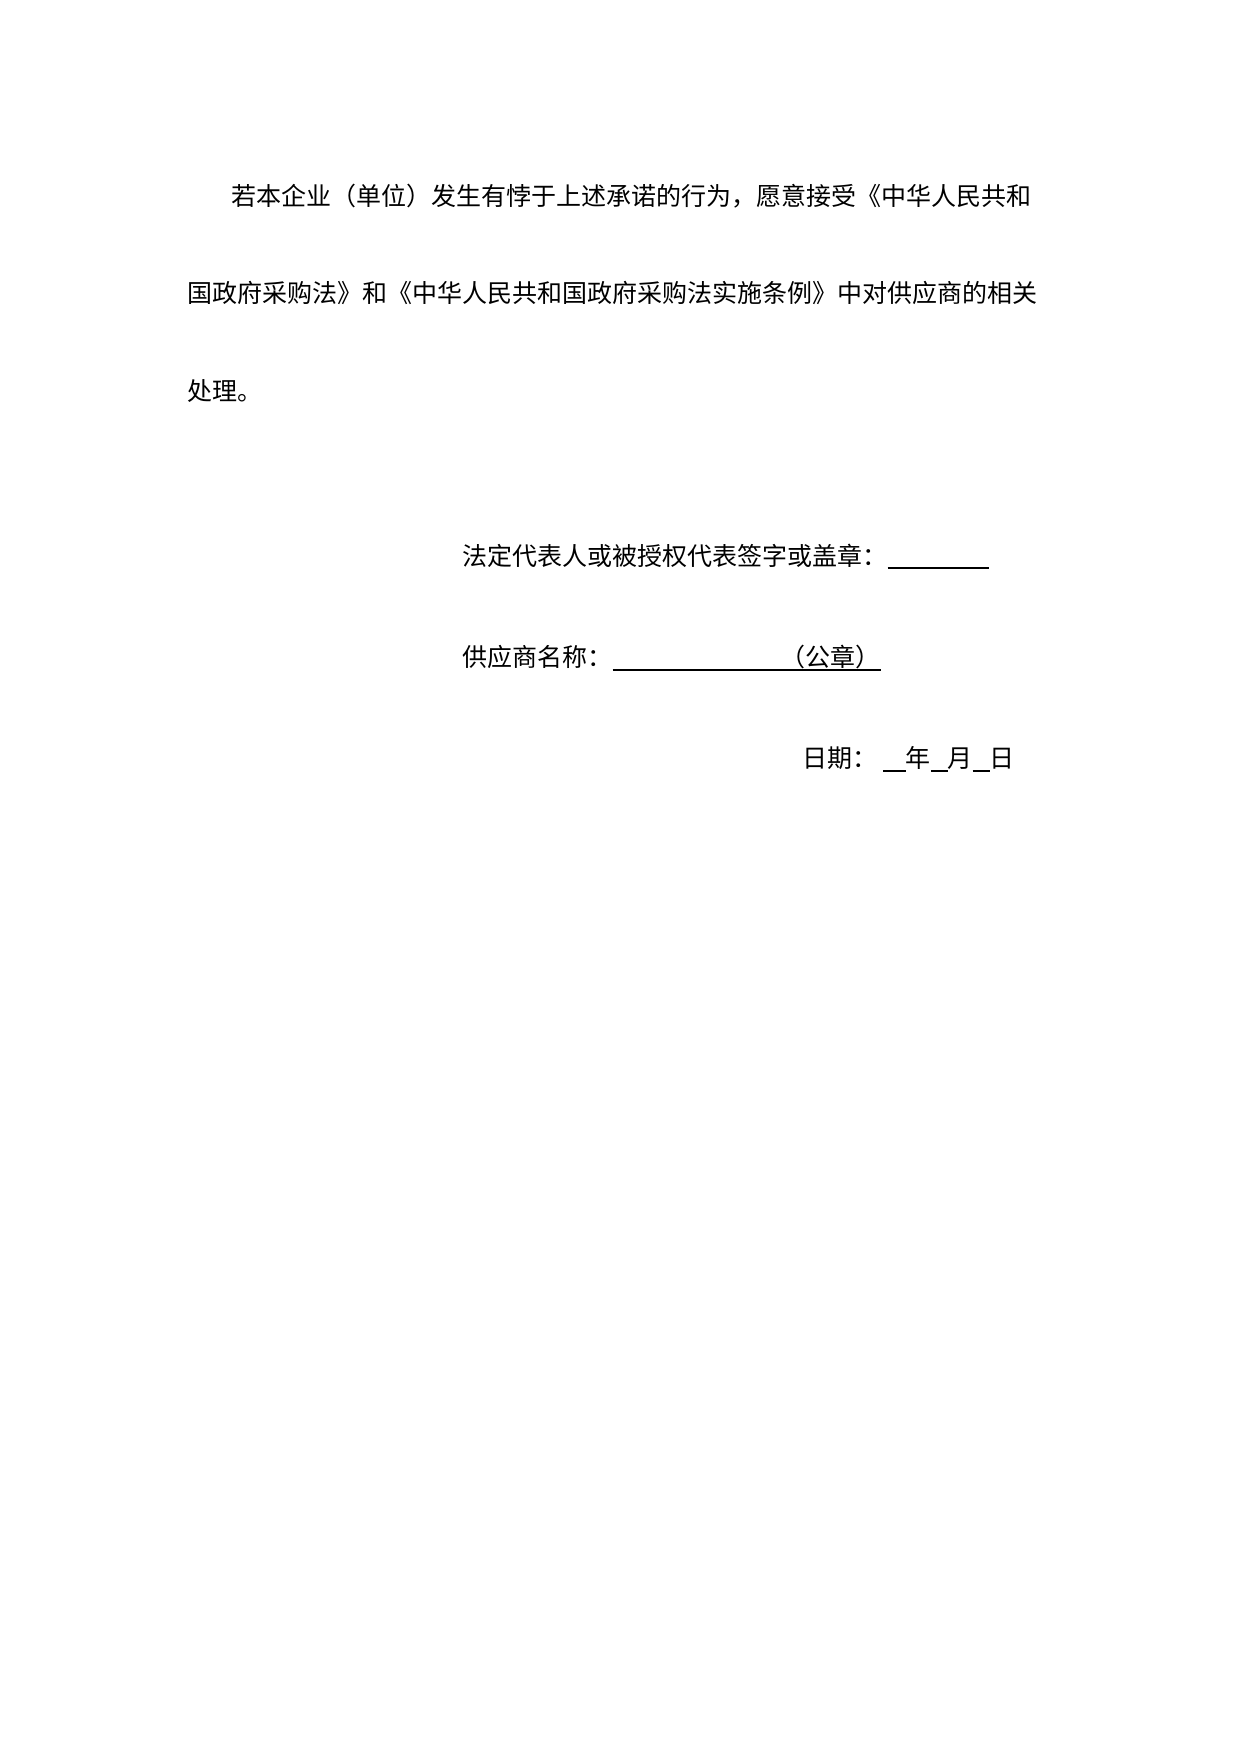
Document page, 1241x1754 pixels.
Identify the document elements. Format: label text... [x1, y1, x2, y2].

text 供应商名称： （公章） [187, 623, 1069, 688]
text 日期： 年 月 日 [187, 724, 1053, 789]
text 若本企业（单位）发生有悖于上述承诺的行为，愿意接受《中华人民共和国政府采购法》和《中华人民共和国政府采购法实施条例》中对供应商的相关处理。 [187, 162, 1053, 422]
text 法定代表人或被授权代表签字或盖章： [187, 522, 1069, 587]
